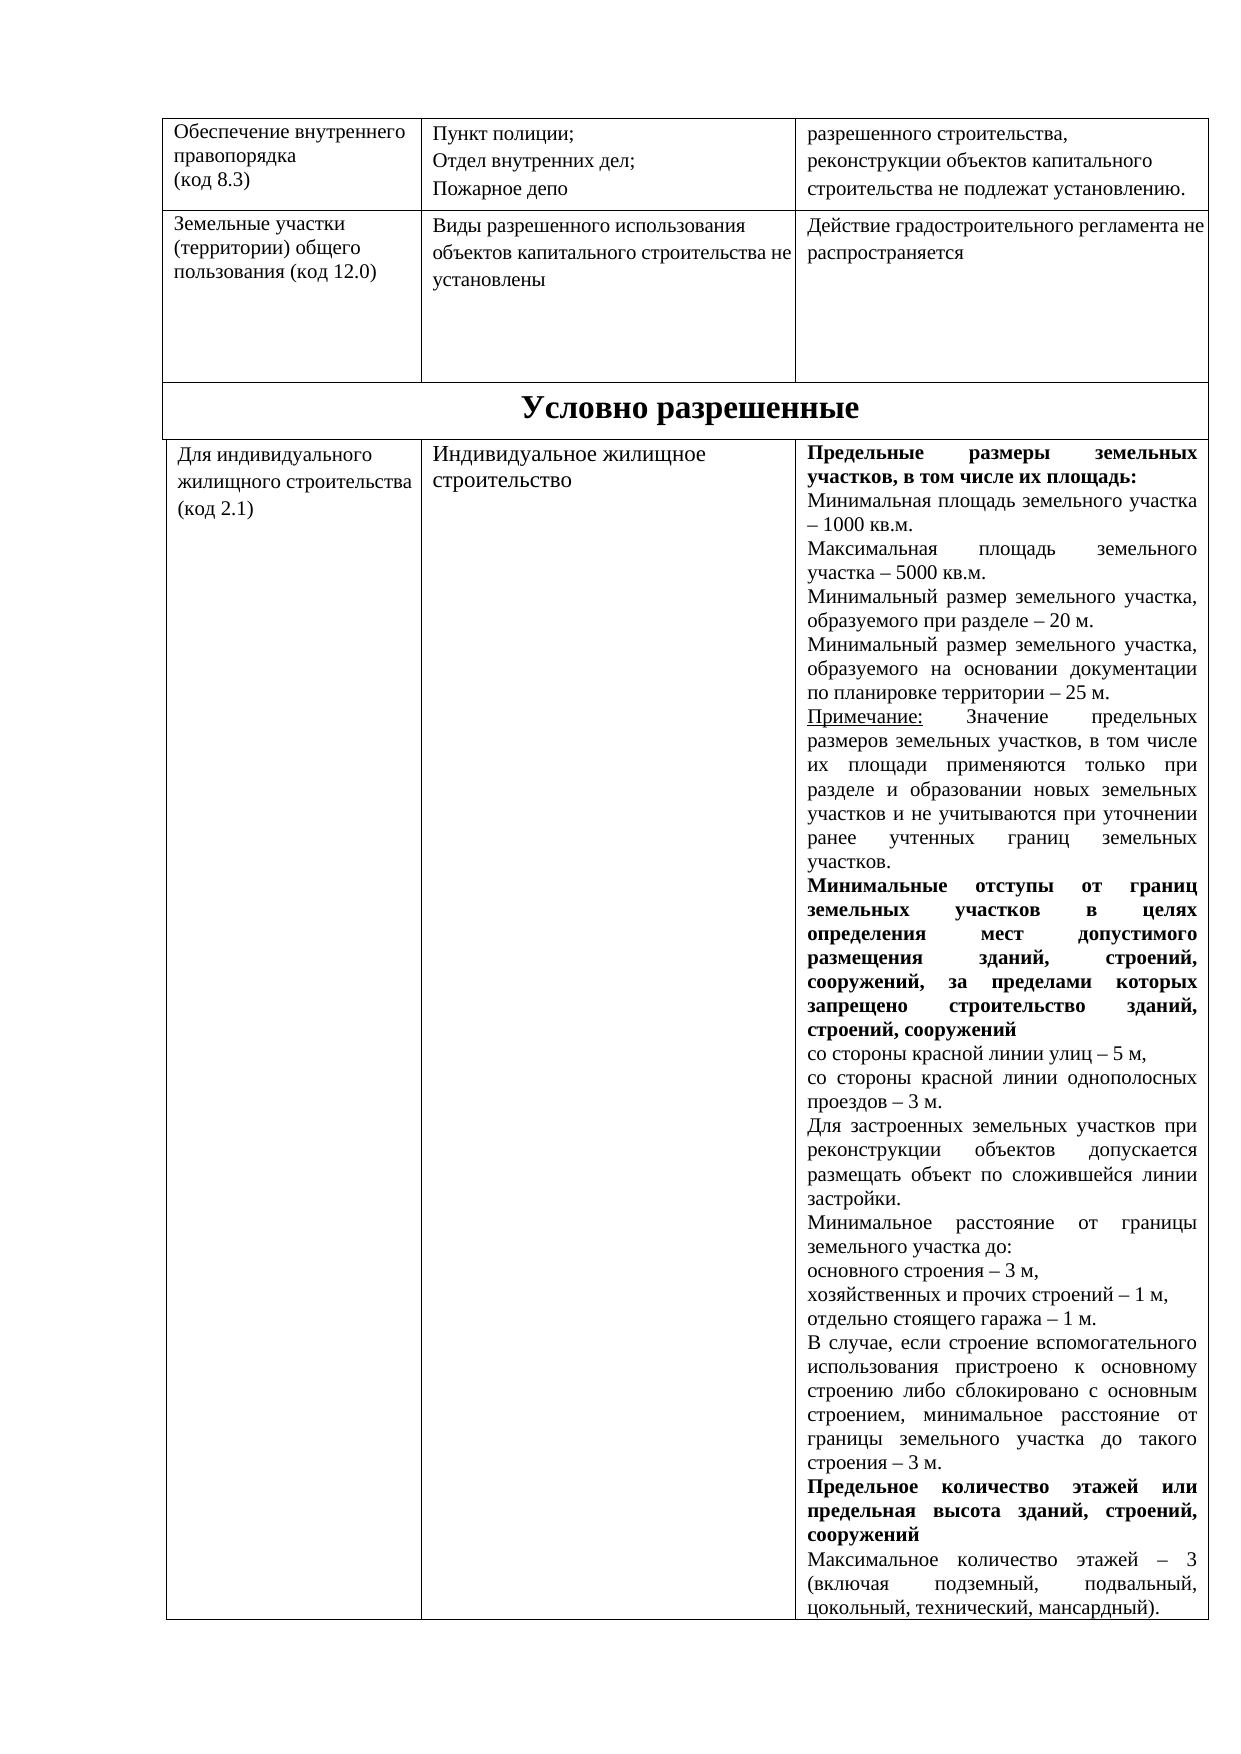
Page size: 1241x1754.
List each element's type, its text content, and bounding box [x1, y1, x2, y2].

table_cell Обеспечение внутреннего правопорядка (код 8.3) [163, 119, 421, 210]
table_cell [422, 440, 795, 1619]
table_cell Действие градостроительного регламента не распространяется [796, 211, 1208, 382]
table_cell Пункт полиции; Отдел внутренних дел; Пожарное депо [422, 119, 795, 210]
table_cell Земельные участки (территории) общего пользования (код 12.0) [163, 211, 421, 382]
table_cell Виды разрешенного использования объектов капитального строительства не установлены [422, 211, 795, 382]
table_cell Условно разрешенные [163, 383, 1208, 438]
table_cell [167, 440, 421, 1619]
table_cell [796, 440, 1208, 1619]
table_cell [796, 119, 1208, 210]
